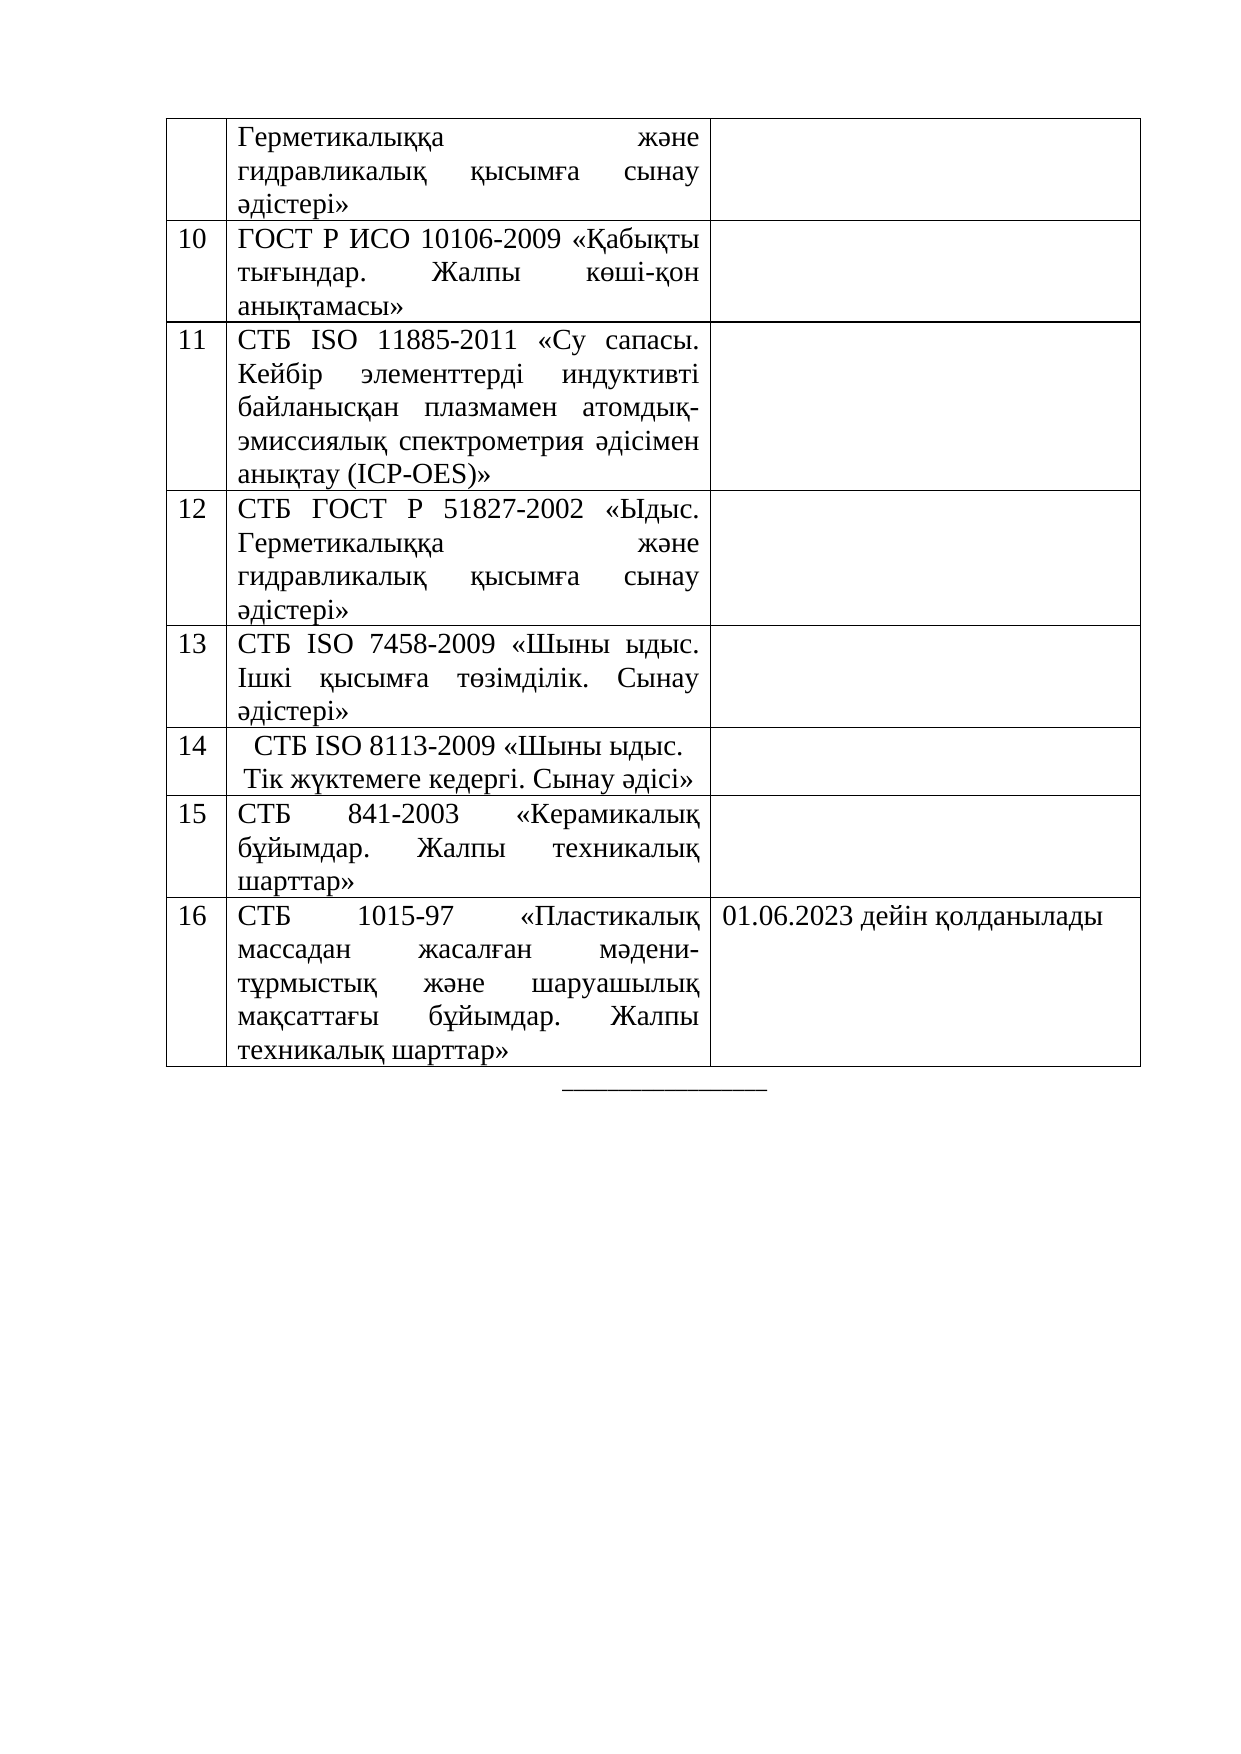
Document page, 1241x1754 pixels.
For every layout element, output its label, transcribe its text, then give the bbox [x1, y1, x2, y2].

table_cell [711, 491, 1140, 625]
table_cell 01.06.2023 дейін қолданылады [711, 898, 1140, 1066]
table_cell [711, 728, 1140, 795]
table_cell [167, 728, 226, 795]
table_cell [167, 796, 226, 897]
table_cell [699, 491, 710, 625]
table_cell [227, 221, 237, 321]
table_cell [167, 221, 226, 321]
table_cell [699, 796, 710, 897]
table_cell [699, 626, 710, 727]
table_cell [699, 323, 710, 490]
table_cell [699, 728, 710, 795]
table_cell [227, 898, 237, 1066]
table_cell [711, 119, 1140, 220]
table_cell [711, 626, 1140, 727]
table_cell [711, 221, 1140, 321]
table_cell [711, 796, 1140, 897]
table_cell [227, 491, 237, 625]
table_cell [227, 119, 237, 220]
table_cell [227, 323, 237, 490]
table_cell [167, 491, 226, 625]
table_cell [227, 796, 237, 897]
table_cell [167, 119, 226, 220]
table_cell [167, 898, 226, 1066]
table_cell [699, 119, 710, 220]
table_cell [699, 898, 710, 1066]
table_cell [167, 626, 226, 727]
text __________________ [177, 1067, 1152, 1095]
table_cell [711, 323, 1140, 490]
table_cell [167, 323, 226, 490]
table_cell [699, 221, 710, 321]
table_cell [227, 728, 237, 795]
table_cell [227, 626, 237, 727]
